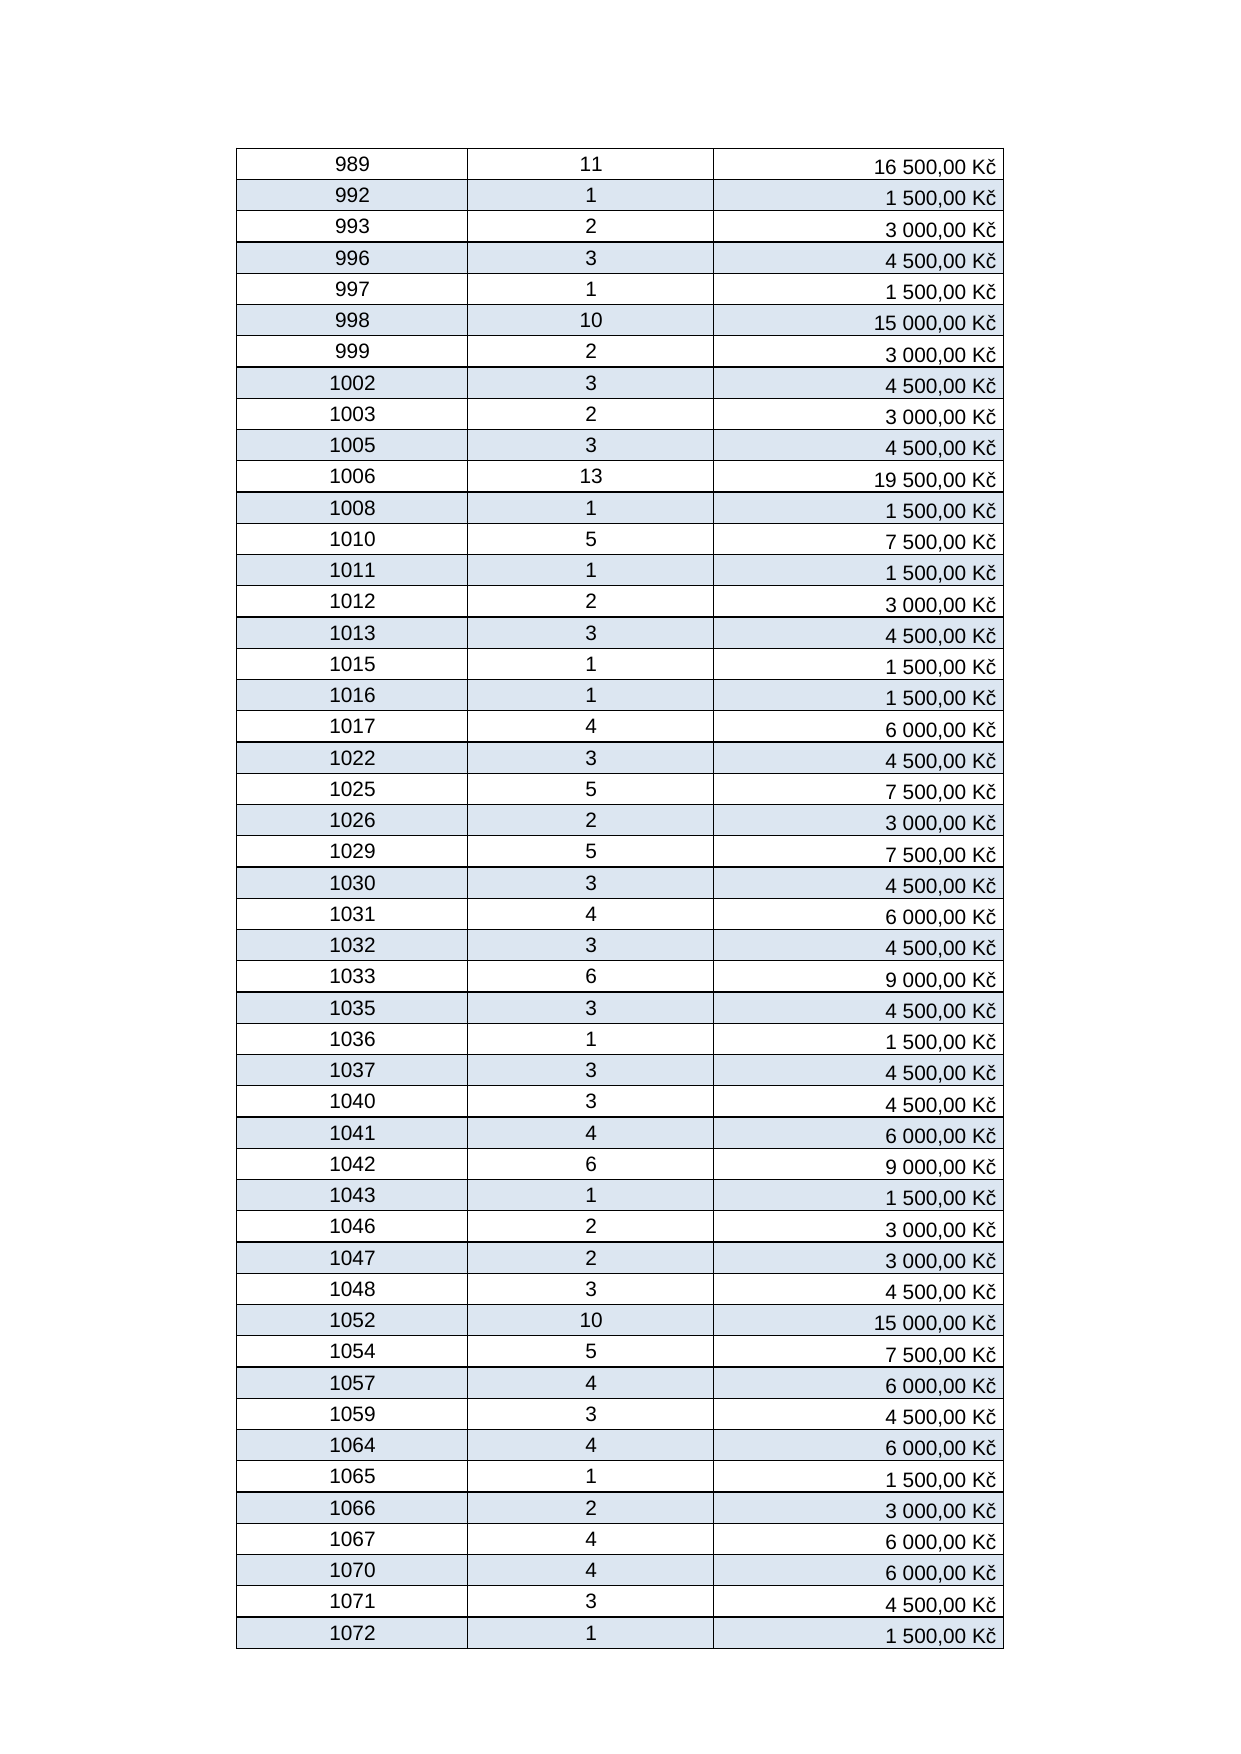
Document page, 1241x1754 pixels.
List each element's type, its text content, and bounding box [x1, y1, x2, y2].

table_cell 2 [468, 336, 713, 366]
table_cell 4 500,00 Kč [714, 930, 1003, 960]
table_cell 1 [468, 1180, 713, 1210]
table_cell 4 500,00 Kč [714, 618, 1003, 648]
table_cell 1 500,00 Kč [714, 555, 1003, 585]
table_cell 1065 [237, 1461, 467, 1491]
table_cell 1064 [237, 1430, 467, 1460]
table_cell 1040 [237, 1086, 467, 1116]
table_cell 1057 [237, 1368, 467, 1398]
table_cell 1071 [237, 1586, 467, 1616]
table_cell 1 500,00 Kč [714, 274, 1003, 304]
table_cell 15 000,00 Kč [714, 305, 1003, 335]
table_cell 1041 [237, 1118, 467, 1148]
table_cell 7 500,00 Kč [714, 1336, 1003, 1366]
table_cell 1 500,00 Kč [714, 680, 1003, 710]
table_cell 4 [468, 1368, 713, 1398]
table_cell 3 [468, 1086, 713, 1116]
table_cell 1 [468, 180, 713, 210]
table_cell 4 500,00 Kč [714, 1274, 1003, 1304]
table_cell 4 [468, 1555, 713, 1585]
table_cell 13 [468, 461, 713, 491]
table_cell 1031 [237, 899, 467, 929]
table_cell 1030 [237, 868, 467, 898]
table_cell 1 [468, 680, 713, 710]
table_cell 1008 [237, 493, 467, 523]
table_cell 1043 [237, 1180, 467, 1210]
table_cell 3 [468, 1586, 713, 1616]
table_cell 4 500,00 Kč [714, 743, 1003, 773]
table_cell 1006 [237, 461, 467, 491]
table_cell 993 [237, 211, 467, 241]
table_cell 1033 [237, 961, 467, 991]
table_cell 999 [237, 336, 467, 366]
table_cell 2 [468, 1211, 713, 1241]
table_cell 997 [237, 274, 467, 304]
table_cell 998 [237, 305, 467, 335]
table_cell 2 [468, 586, 713, 616]
table_cell 1072 [237, 1618, 467, 1648]
table_cell 3 [468, 993, 713, 1023]
table_cell 2 [468, 1243, 713, 1273]
table_cell 6 000,00 Kč [714, 1368, 1003, 1398]
table_cell 4 [468, 1524, 713, 1554]
table_cell 2 [468, 211, 713, 241]
table_cell 1047 [237, 1243, 467, 1273]
table_cell 11 [468, 149, 713, 179]
table_cell 4 500,00 Kč [714, 993, 1003, 1023]
table_cell 2 [468, 1493, 713, 1523]
table_cell 5 [468, 836, 713, 866]
table_cell 5 [468, 774, 713, 804]
table_cell 6 000,00 Kč [714, 1524, 1003, 1554]
table_cell 3 000,00 Kč [714, 586, 1003, 616]
table_cell 1 500,00 Kč [714, 649, 1003, 679]
table_cell 3 000,00 Kč [714, 336, 1003, 366]
table_cell 1046 [237, 1211, 467, 1241]
table_cell 1005 [237, 430, 467, 460]
table_cell 7 500,00 Kč [714, 774, 1003, 804]
table_cell 1 [468, 1461, 713, 1491]
table_cell 1016 [237, 680, 467, 710]
table_cell 2 [468, 399, 713, 429]
table_cell 3 [468, 618, 713, 648]
table_cell 1 500,00 Kč [714, 1461, 1003, 1491]
table_cell 989 [237, 149, 467, 179]
table_cell 1022 [237, 743, 467, 773]
table_cell 1017 [237, 711, 467, 741]
table_cell 1042 [237, 1149, 467, 1179]
table_cell 1 [468, 274, 713, 304]
table_cell 4 500,00 Kč [714, 1586, 1003, 1616]
table_cell 6 000,00 Kč [714, 1555, 1003, 1585]
table_cell 1036 [237, 1024, 467, 1054]
table_cell 6 [468, 1149, 713, 1179]
table_cell 1070 [237, 1555, 467, 1585]
table_cell 15 000,00 Kč [714, 1305, 1003, 1335]
table_cell 5 [468, 524, 713, 554]
table_cell 7 500,00 Kč [714, 836, 1003, 866]
table_cell 992 [237, 180, 467, 210]
table_cell 6 000,00 Kč [714, 1430, 1003, 1460]
table_cell 6 000,00 Kč [714, 899, 1003, 929]
table_cell 1 500,00 Kč [714, 1024, 1003, 1054]
table_cell 1015 [237, 649, 467, 679]
table_cell 996 [237, 243, 467, 273]
table_cell 5 [468, 1336, 713, 1366]
table_cell 19 500,00 Kč [714, 461, 1003, 491]
table_cell 1025 [237, 774, 467, 804]
table_cell 4 500,00 Kč [714, 1055, 1003, 1085]
table_cell 4 500,00 Kč [714, 868, 1003, 898]
table_cell 1 500,00 Kč [714, 493, 1003, 523]
table_cell 1010 [237, 524, 467, 554]
table_cell 3 000,00 Kč [714, 211, 1003, 241]
table_cell 1067 [237, 1524, 467, 1554]
table_cell 6 000,00 Kč [714, 711, 1003, 741]
table_cell 3 [468, 1274, 713, 1304]
table_cell 1003 [237, 399, 467, 429]
table_cell 9 000,00 Kč [714, 1149, 1003, 1179]
table_cell 9 000,00 Kč [714, 961, 1003, 991]
table_cell 3 000,00 Kč [714, 1211, 1003, 1241]
table_cell 3 000,00 Kč [714, 1493, 1003, 1523]
table_cell 1032 [237, 930, 467, 960]
table_cell 3 000,00 Kč [714, 805, 1003, 835]
table_cell 4 500,00 Kč [714, 243, 1003, 273]
table_cell 3 [468, 1055, 713, 1085]
table_cell 1026 [237, 805, 467, 835]
table_cell 1037 [237, 1055, 467, 1085]
table_cell 1 [468, 555, 713, 585]
table_cell 1 500,00 Kč [714, 1618, 1003, 1648]
table_cell 1052 [237, 1305, 467, 1335]
table_cell 1059 [237, 1399, 467, 1429]
table_cell 4 500,00 Kč [714, 1399, 1003, 1429]
table_cell 1029 [237, 836, 467, 866]
table_cell 4 [468, 711, 713, 741]
table_cell 4 500,00 Kč [714, 430, 1003, 460]
table_cell 1 500,00 Kč [714, 1180, 1003, 1210]
table_cell 1 [468, 493, 713, 523]
table_cell 2 [468, 805, 713, 835]
table_cell 1066 [237, 1493, 467, 1523]
table_cell 3 [468, 868, 713, 898]
table_cell 1002 [237, 368, 467, 398]
table_cell 1011 [237, 555, 467, 585]
table_cell 3 000,00 Kč [714, 399, 1003, 429]
table_cell 1013 [237, 618, 467, 648]
table_cell 6 [468, 961, 713, 991]
table_cell 4 500,00 Kč [714, 368, 1003, 398]
table_cell 1 [468, 1618, 713, 1648]
table_cell 1054 [237, 1336, 467, 1366]
table_cell 3 [468, 930, 713, 960]
table_cell 10 [468, 305, 713, 335]
table_cell 1035 [237, 993, 467, 1023]
table_cell 3 [468, 430, 713, 460]
table_cell 16 500,00 Kč [714, 149, 1003, 179]
table_cell 3 [468, 743, 713, 773]
table_cell 3 [468, 368, 713, 398]
table_cell 3 [468, 1399, 713, 1429]
table_cell 4 [468, 899, 713, 929]
table_cell 4 500,00 Kč [714, 1086, 1003, 1116]
table_cell 6 000,00 Kč [714, 1118, 1003, 1148]
table_cell 1 [468, 1024, 713, 1054]
table_cell 1048 [237, 1274, 467, 1304]
table_cell 1 [468, 649, 713, 679]
table_cell 1 500,00 Kč [714, 180, 1003, 210]
table_cell 1012 [237, 586, 467, 616]
table_cell 3 000,00 Kč [714, 1243, 1003, 1273]
table_cell 3 [468, 243, 713, 273]
table_cell 4 [468, 1430, 713, 1460]
table_cell 7 500,00 Kč [714, 524, 1003, 554]
table_cell 4 [468, 1118, 713, 1148]
table_cell 10 [468, 1305, 713, 1335]
